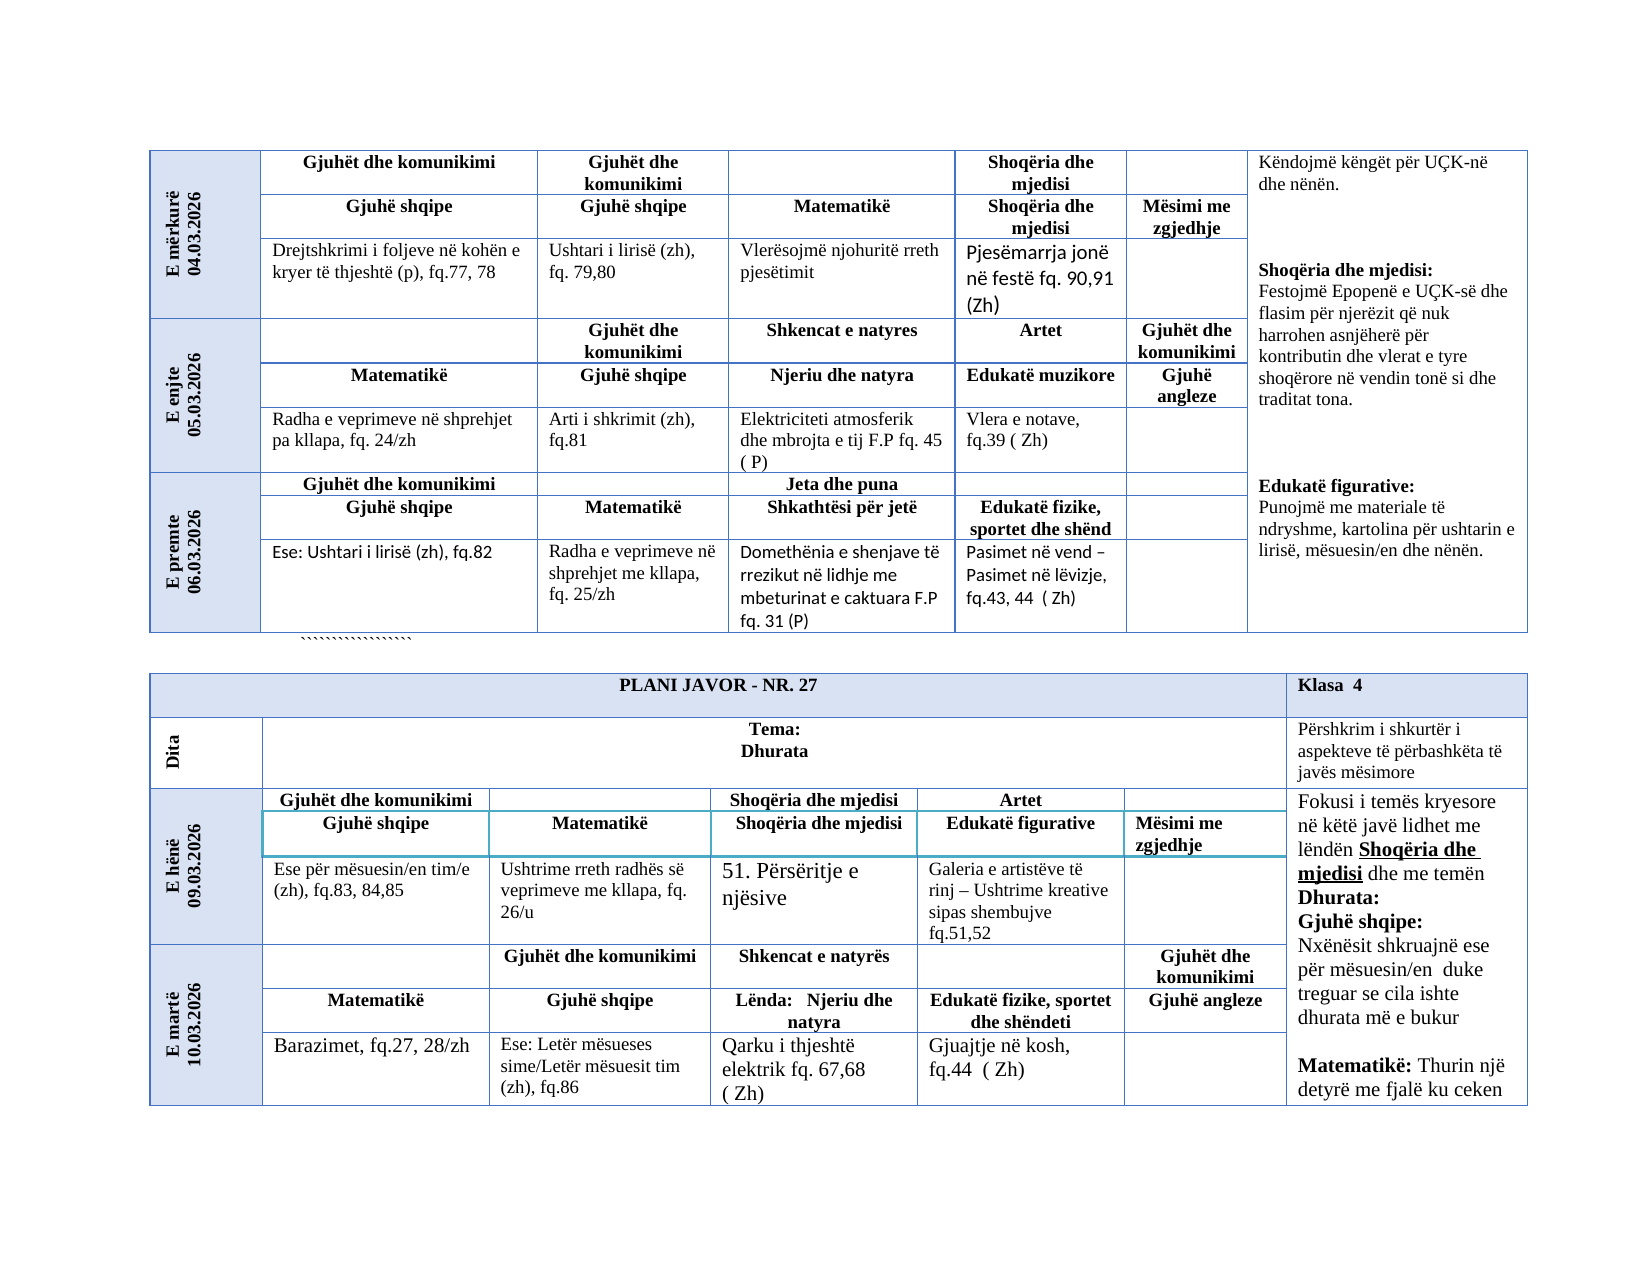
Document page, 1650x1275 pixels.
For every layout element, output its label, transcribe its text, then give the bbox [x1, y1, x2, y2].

table_cell Radha e veprimeve në shprehjet me kllapa, fq. 25/zh [538, 540, 728, 632]
table_cell Gjuhët dhe komunikimi [261, 473, 537, 495]
table_cell [261, 319, 537, 362]
table_cell Përshkrim i shkurtër i aspekteve të përbashkëta të javës mësimore [1287, 718, 1527, 787]
table_cell Pjesëmarrja jonë në festë fq. 90,91 (Zh) [956, 239, 1126, 318]
table_cell [956, 473, 1126, 495]
table_cell Shkencat e natyrës [711, 945, 917, 988]
table_cell Gjuhë shqipe [538, 364, 728, 407]
table_cell Elektriciteti atmosferik dhe mbrojta e tij F.P fq. 45 ( P) [729, 408, 954, 472]
table_cell [1127, 540, 1247, 632]
table_cell Gjuhët dhe komunikimi [1125, 945, 1286, 988]
table_cell Lënda: Njeriu dhe natyra [711, 989, 917, 1032]
table_cell Matematikë [490, 812, 710, 855]
table_cell Gjuajtje në kosh, fq.44 ( Zh) [918, 1033, 1124, 1105]
table_cell Artet [956, 319, 1126, 362]
table_cell Edukatë fizike, sportet dhe shënd [956, 496, 1126, 539]
table_cell Mësimi me zgjedhje [1127, 195, 1247, 238]
table_cell Ushtari i lirisë (zh), fq. 79,80 [538, 239, 728, 318]
table_cell E enjte 05.03.2026 [151, 319, 260, 472]
table_cell Tema: Dhurata [263, 718, 1286, 787]
table_cell [1125, 789, 1286, 810]
table_cell Edukatë muzikore [956, 364, 1126, 407]
table_cell [1127, 408, 1247, 472]
table_cell Gjuhë shqipe [261, 496, 537, 539]
table_cell Fokusi i temës kryesore në këtë javë lidhet me lëndën Shoqëria dhe mjedisi dhe me temën Dhurata: Gjuhë shqipe: Nxënësit shkruajnë ese për mësuesin/en duke treguar se cila ishte dhurata më e bukur Matematikë: Thurin një detyrë me fjalë ku ceken numri i dhuratave të marra për ditëlindje ose festë tjetër Shkathtësi për jetë: Mbajtja pastër e mjedisit është dhuratë ndaj natyrës Edukatë figurative:vizatojmë dhuratën për nënën Edukatë fizike, sportet dhe shëndeti: Zhvillojnë aftësitë fizike dhe motorike gjatë punës që bëjnë në lëndët e tjera. Edhe në lojë të jetë prezente kultura. [1287, 789, 1527, 1105]
table_header Klasa 4 [1287, 674, 1527, 717]
table_cell Dita [151, 718, 262, 787]
table_cell [490, 789, 710, 810]
table_cell Galeria e artistëve të rinj – Ushtrime kreative sipas shembujve fq.51,52 [918, 858, 1124, 944]
table_cell [729, 151, 954, 194]
table_cell Ushtrime rreth radhës së veprimeve me kllapa, fq. 26/u [490, 858, 710, 944]
table_cell [1127, 473, 1247, 495]
table_cell Ese: Letër mësueses sime/Letër mësuesit tim (zh), fq.86 [490, 1033, 710, 1105]
table_cell Edukatë figurative [918, 812, 1123, 855]
table_cell Matematikë [261, 364, 537, 407]
table_cell Gjuhë shqipe [264, 812, 488, 855]
table_cell E mërkurë 04.03.2026 [151, 151, 260, 318]
table_cell Matematikë [729, 195, 954, 238]
table_cell Gjuhët dhe komunikimi [263, 789, 489, 810]
table_cell Gjuhët dhe komunikimi [1127, 319, 1247, 362]
table_cell Gjuhët dhe komunikimi [538, 151, 728, 194]
table_cell Shoqëria dhe mjedisi [956, 151, 1126, 194]
table_cell Ese: Ushtari i lirisë (zh), fq.82 [261, 540, 537, 632]
table_cell Ese për mësuesin/en tim/e (zh), fq.83, 84,85 [263, 858, 489, 944]
table_cell Arti i shkrimit (zh), fq.81 [538, 408, 728, 472]
table_cell Gjuhë shqipe [261, 195, 537, 238]
table_cell Matematikë [263, 989, 489, 1032]
table_cell E premte 06.03.2026 [151, 473, 260, 632]
table_cell Domethënia e shenjave të rrezikut në lidhje me mbeturinat e caktuara F.P fq. 31 (P) [729, 540, 954, 632]
table_cell Jeta dhe puna [729, 473, 954, 495]
table_cell Matematikë [538, 496, 728, 539]
table_cell Mësimi me zgjedhje [1125, 812, 1286, 855]
table_cell E hënë 09.03.2026 [151, 789, 262, 944]
table_cell Shoqëria dhe mjedisi [712, 812, 916, 855]
table_cell Shoqëria dhe mjedisi [956, 195, 1126, 238]
table_cell [1125, 1033, 1286, 1105]
table_cell Barazimet, fq.27, 28/zh [263, 1033, 489, 1105]
table_cell [538, 473, 728, 495]
table_cell Shoqëria dhe mjedisi [711, 789, 917, 810]
table_cell Gjuhët dhe komunikimi [261, 151, 537, 194]
table_cell [1125, 858, 1286, 944]
table_header PLANI JAVOR - NR. 27 [151, 674, 1286, 717]
table_cell Gjuhë angleze [1127, 364, 1247, 407]
table_cell Gjuhët dhe komunikimi [490, 945, 710, 988]
table_cell Gjuhë shqipe [490, 989, 710, 1032]
table_cell Artet [918, 789, 1124, 810]
table_cell Drejtshkrimi i foljeve në kohën e kryer të thjeshtë (p), fq.77, 78 [261, 239, 537, 318]
table_cell 51. Përsëritje e njësive [711, 858, 917, 944]
table_cell [918, 945, 1124, 988]
table_cell Radha e veprimeve në shprehjet pa kllapa, fq. 24/zh [261, 408, 537, 472]
table_cell Gjuhë angleze [1125, 989, 1286, 1032]
table_cell Gjuhët dhe komunikimi [538, 319, 728, 362]
table_cell Gjuhë shqipe [538, 195, 728, 238]
table_cell Qarku i thjeshtë elektrik fq. 67,68 ( Zh) [711, 1033, 917, 1105]
table_cell Vlera e notave, fq.39 ( Zh) [956, 408, 1126, 472]
table_cell Njeriu dhe natyra [729, 364, 954, 407]
table_cell Vlerësojmë njohuritë rreth pjesëtimit [729, 239, 954, 318]
table_cell E martë 10.03.2026 [151, 945, 262, 1105]
table_cell [1127, 239, 1247, 318]
table_cell Edukatë fizike, sportet dhe shëndeti [918, 989, 1124, 1032]
table_cell Shkencat e natyres [729, 319, 954, 362]
table_cell [1127, 496, 1247, 539]
table_cell [1127, 151, 1247, 194]
text `````````````````` [150, 633, 1500, 654]
table_cell [263, 945, 489, 988]
table_cell Shkathtësi për jetë [729, 496, 954, 539]
table_cell Pasimet në vend – Pasimet në lëvizje, fq.43, 44 ( Zh) [956, 540, 1126, 632]
